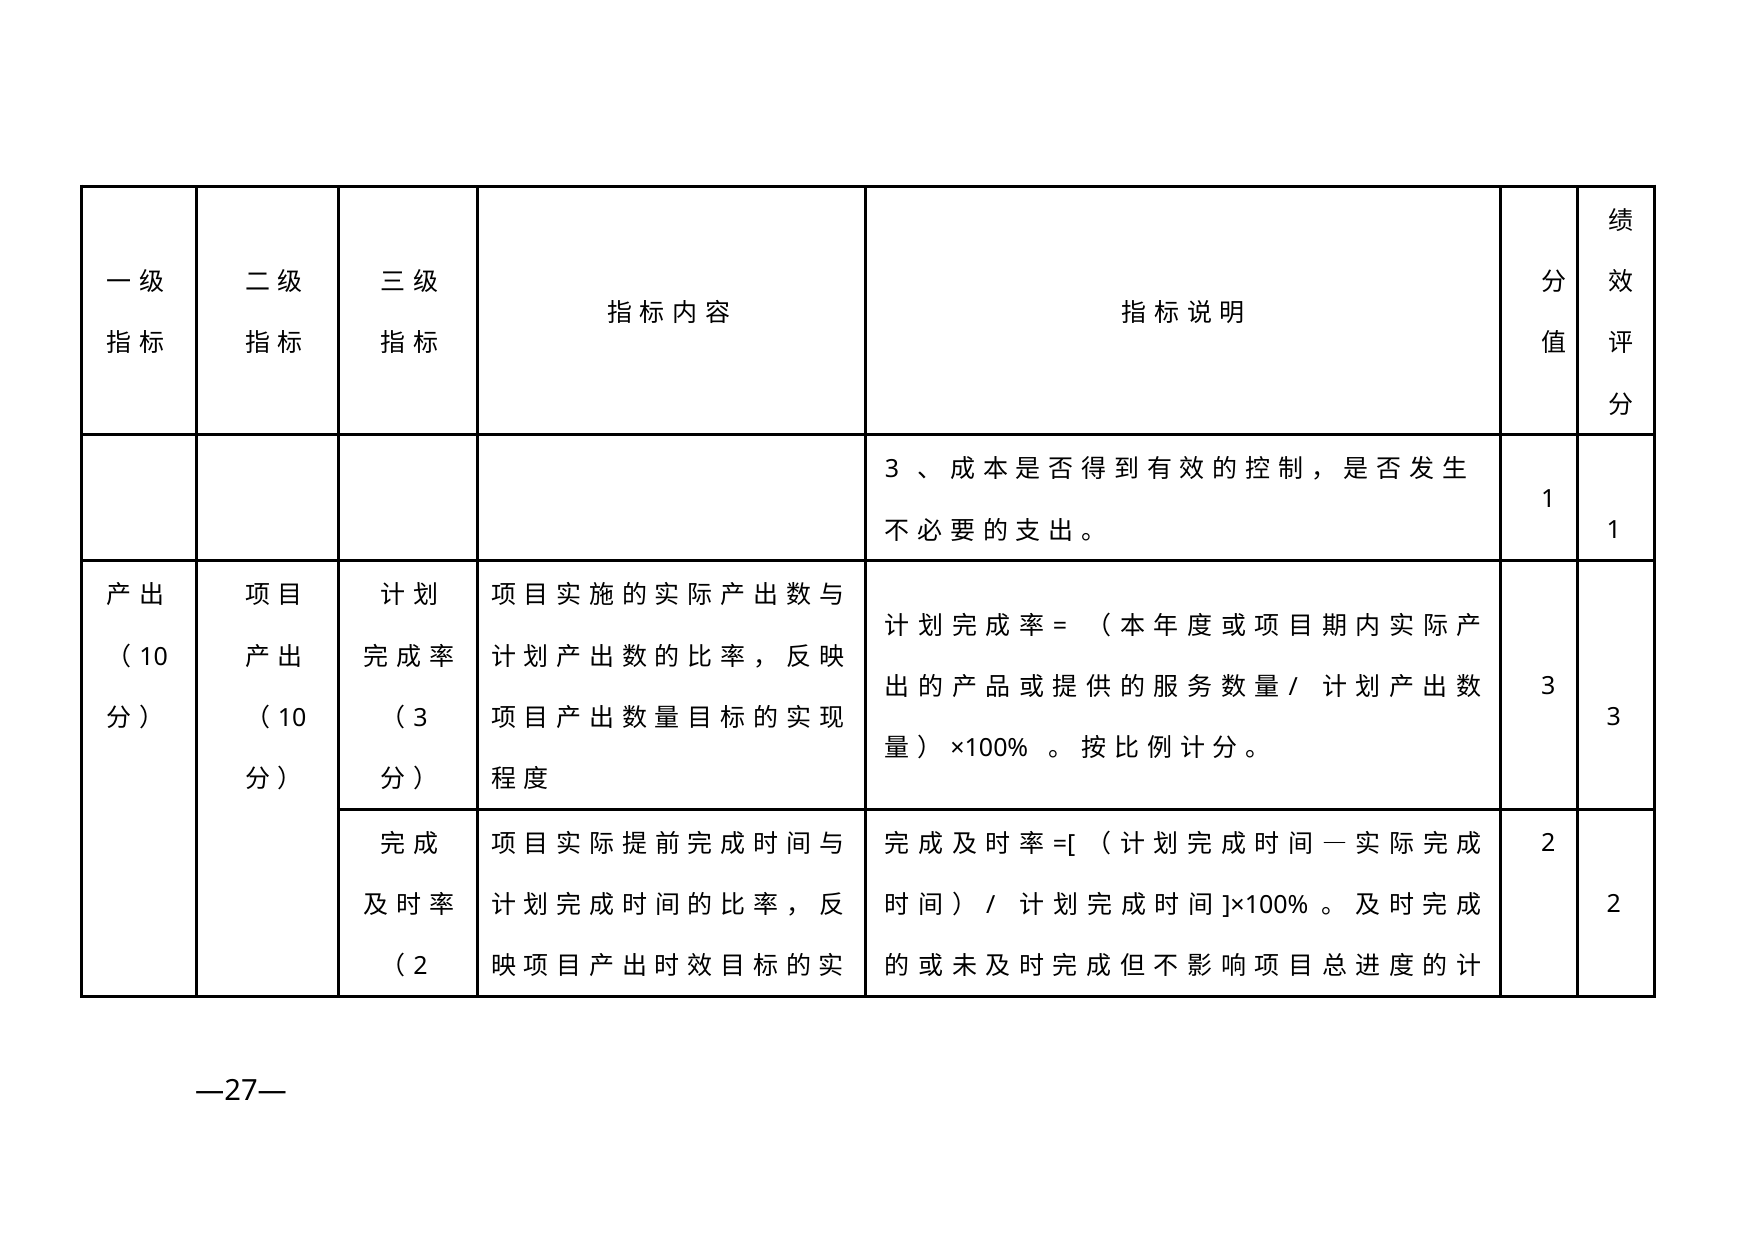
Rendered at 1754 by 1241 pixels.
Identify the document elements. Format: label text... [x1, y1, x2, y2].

table_cell 项目实际提前完成时间与计划完成时间的比率，反映项目产出时效目标的实现程度。 [479, 811, 864, 995]
table_header 二级 指标 [198, 188, 337, 433]
table_cell 1 [1502, 436, 1576, 559]
table_cell 2 [1579, 811, 1653, 995]
table_header 三级 指标 [340, 188, 476, 433]
table_cell 项目 产出 （10分） [198, 562, 337, 995]
table_header 一级 指标 [83, 188, 195, 433]
table_cell 3 [1579, 562, 1653, 807]
table_cell 完成及时率=[（计划完成时间—实际完成时间）/计划完成时间]×100%。及时完成的或未及时完成但不影响项目总进度的计满分，影响总进度的按比例计分。 [867, 811, 1499, 995]
table_cell 项目实施的实际产出数与计划产出数的比率，反映项目产出数量目标的实现程度 [479, 562, 864, 807]
table_cell 2 [1502, 811, 1576, 995]
table_header 指标内容 [479, 188, 864, 433]
table_header 分值 [1502, 188, 1576, 433]
table_cell 计划 完成率 （3分） [340, 562, 476, 807]
table_header 指标说明 [867, 188, 1499, 433]
table_cell 1 [1579, 436, 1653, 559]
table_cell 3、成本是否得到有效的控制，是否发生不必要的支出。 [867, 436, 1499, 559]
table_cell 产出 （10分） [83, 562, 195, 995]
table_header 绩效评分 [1579, 188, 1653, 433]
table_cell 计划完成率=（本年度或项目期内实际产出的产品或提供的服务数量/计划产出数量）×100%。按比例计分。 [867, 562, 1499, 807]
table_cell 3 [1502, 562, 1576, 807]
table_cell 完成 及时率 （2分） [340, 811, 476, 995]
